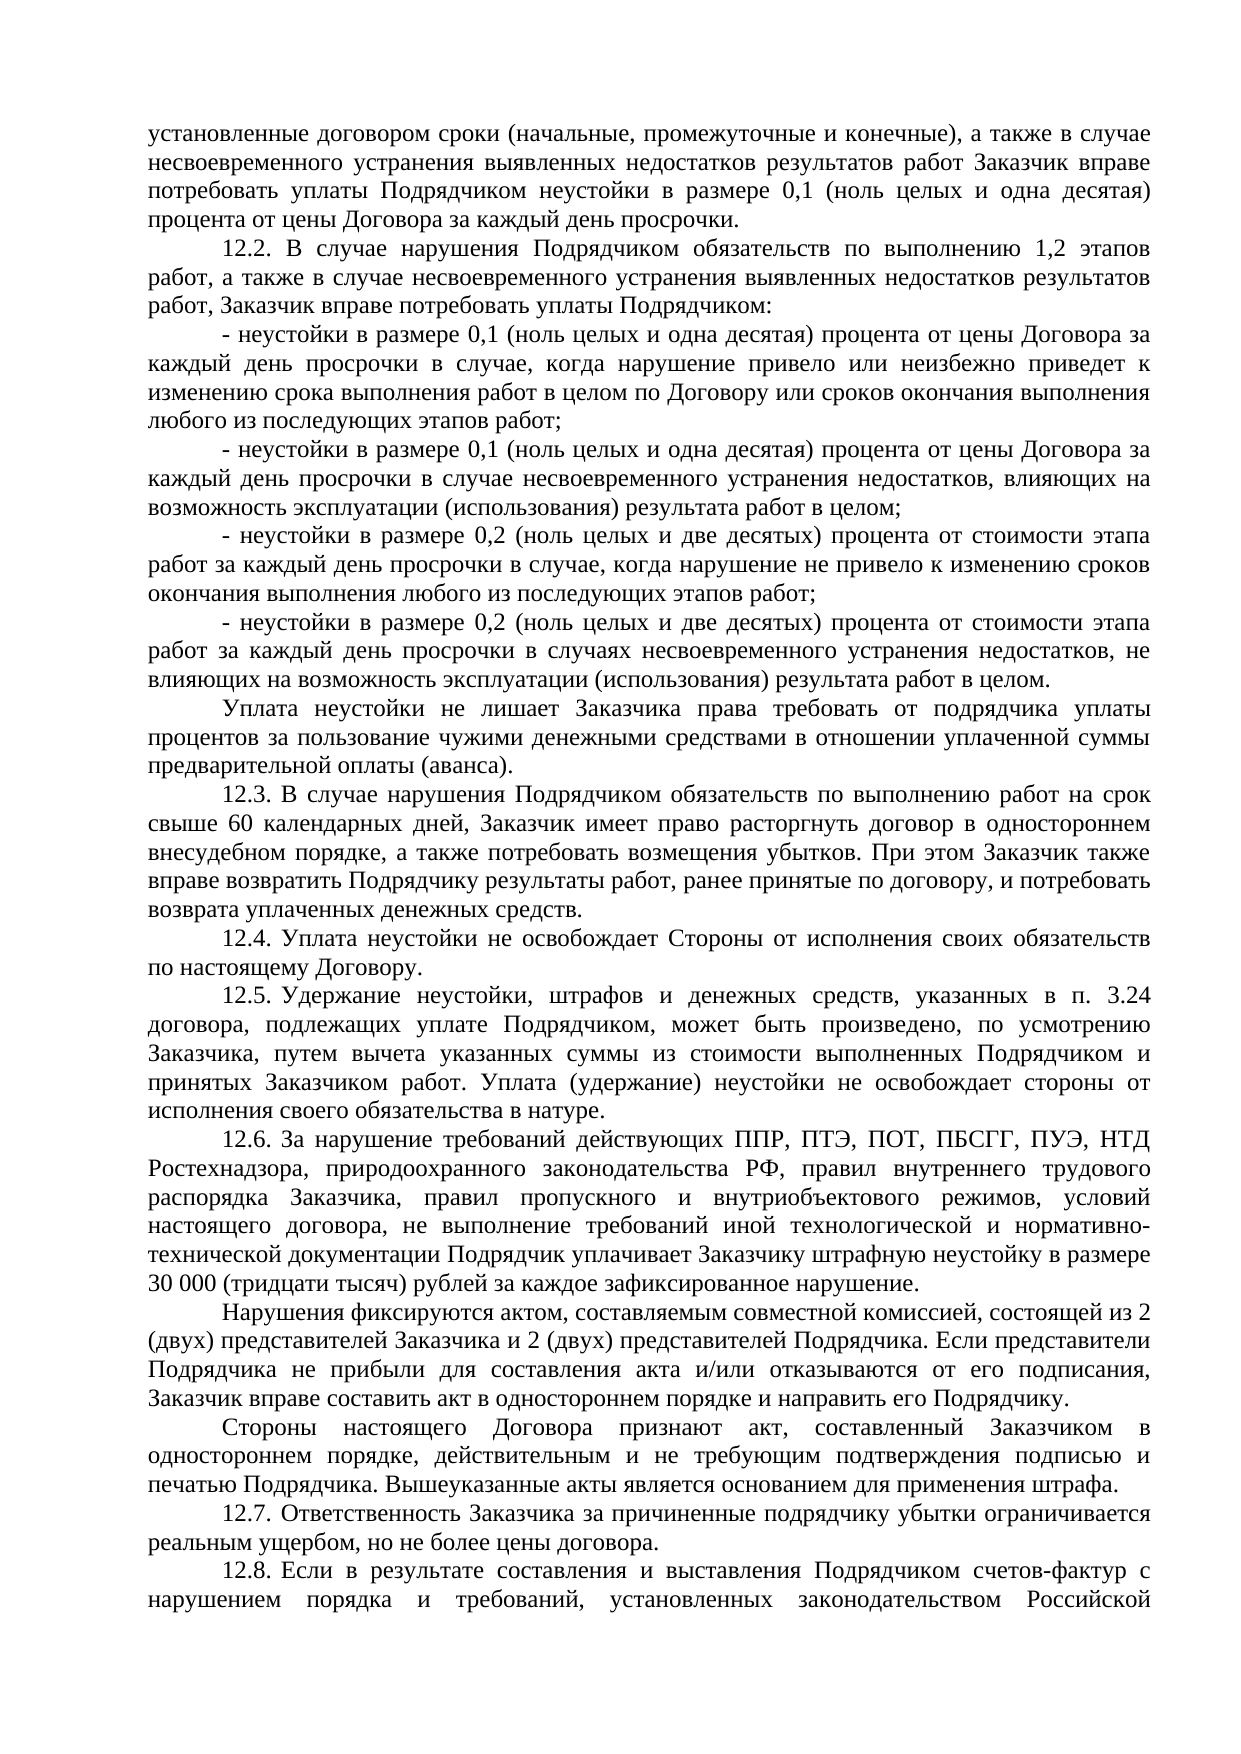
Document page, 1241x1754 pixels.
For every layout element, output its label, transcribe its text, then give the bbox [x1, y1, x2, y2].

text Стороны настоящего Договора признают акт, составленный Заказчиком в одностороннем порядке, действительным и не требующим подтверждения подписью и печатью Подрядчика. Вышеуказанные акты является основанием для применения штрафа. [148, 1412, 1152, 1498]
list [148, 118, 1152, 233]
list Уплата неустойки не освобождает Стороны от исполнения своих обязательств по настоящему Договору. [148, 923, 1152, 981]
list В случае нарушения Подрядчиком обязательств по выполнению работ на срок свыше 60 календарных дней, Заказчик имеет право расторгнуть договор в одностороннем внесудебном порядке, а также потребовать возмещения убытков. При этом Заказчик также вправе возвратить Подрядчику результаты работ, ранее принятые по договору, и потребовать возврата уплаченных денежных средств. [148, 779, 1152, 923]
text Нарушения фиксируются актом, составляемым совместной комиссией, состоящей из 2 (двух) представителей Заказчика и 2 (двух) представителей Подрядчика. Если представители Подрядчика не прибыли для составления акта и/или отказываются от его подписания, Заказчик вправе составить акт в одностороннем порядке и направить его Подрядчику. [148, 1297, 1152, 1412]
list - неустойки в размере 0,2 (ноль целых и две десятых) процента от стоимости этапа работ за каждый день просрочки в случае, когда нарушение не привело к изменению сроков окончания выполнения любого из последующих этапов работ; [148, 521, 1152, 607]
list - неустойки в размере 0,2 (ноль целых и две десятых) процента от стоимости этапа работ за каждый день просрочки в случаях несвоевременного устранения недостатков, не влияющих на возможность эксплуатации (использования) результата работ в целом. [148, 607, 1152, 693]
list Удержание неустойки, штрафов и денежных средств, указанных в п. 3.24 договора, подлежащих уплате Подрядчиком, может быть произведено, по усмотрению Заказчика, путем вычета указанных суммы из стоимости выполненных Подрядчиком и принятых Заказчиком работ. Уплата (удержание) неустойки не освобождает стороны от исполнения своего обязательства в натуре. [148, 981, 1152, 1124]
list - неустойки в размере 0,1 (ноль целых и одна десятая) процента от цены Договора за каждый день просрочки в случае, когда нарушение привело или неизбежно приведет к изменению срока выполнения работ в целом по Договору или сроков окончания выполнения любого из последующих этапов работ; [148, 319, 1152, 434]
list - неустойки в размере 0,1 (ноль целых и одна десятая) процента от цены Договора за каждый день просрочки в случае несвоевременного устранения недостатков, влияющих на возможность эксплуатации (использования) результата работ в целом; [148, 434, 1152, 521]
list Ответственность Заказчика за причиненные подрядчику убытки ограничивается реальным ущербом, но не более цены договора. [148, 1498, 1152, 1556]
list За нарушение требований действующих ППР, ПТЭ, ПОТ, ПБСГГ, ПУЭ, НТД Ростехнадзора, природоохранного законодательства РФ, правил внутреннего трудового распорядка Заказчика, правил пропускного и внутриобъектового режимов, условий настоящего договора, не выполнение требований иной технологической и нормативно-технической документации Подрядчик уплачивает Заказчику штрафную неустойку в размере 30 000 (тридцати тысяч) рублей за каждое зафиксированное нарушение. [148, 1124, 1152, 1297]
text Уплата неустойки не лишает Заказчика права требовать от подрядчика уплаты процентов за пользование чужими денежными средствами в отношении уплаченной суммы предварительной оплаты (аванса). [148, 693, 1152, 779]
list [148, 1556, 1152, 1613]
text 12.2. В случае нарушения Подрядчиком обязательств по выполнению 1,2 этапов работ, а также в случае несвоевременного устранения выявленных недостатков результатов работ, Заказчик вправе потребовать уплаты Подрядчиком: [148, 233, 1152, 319]
